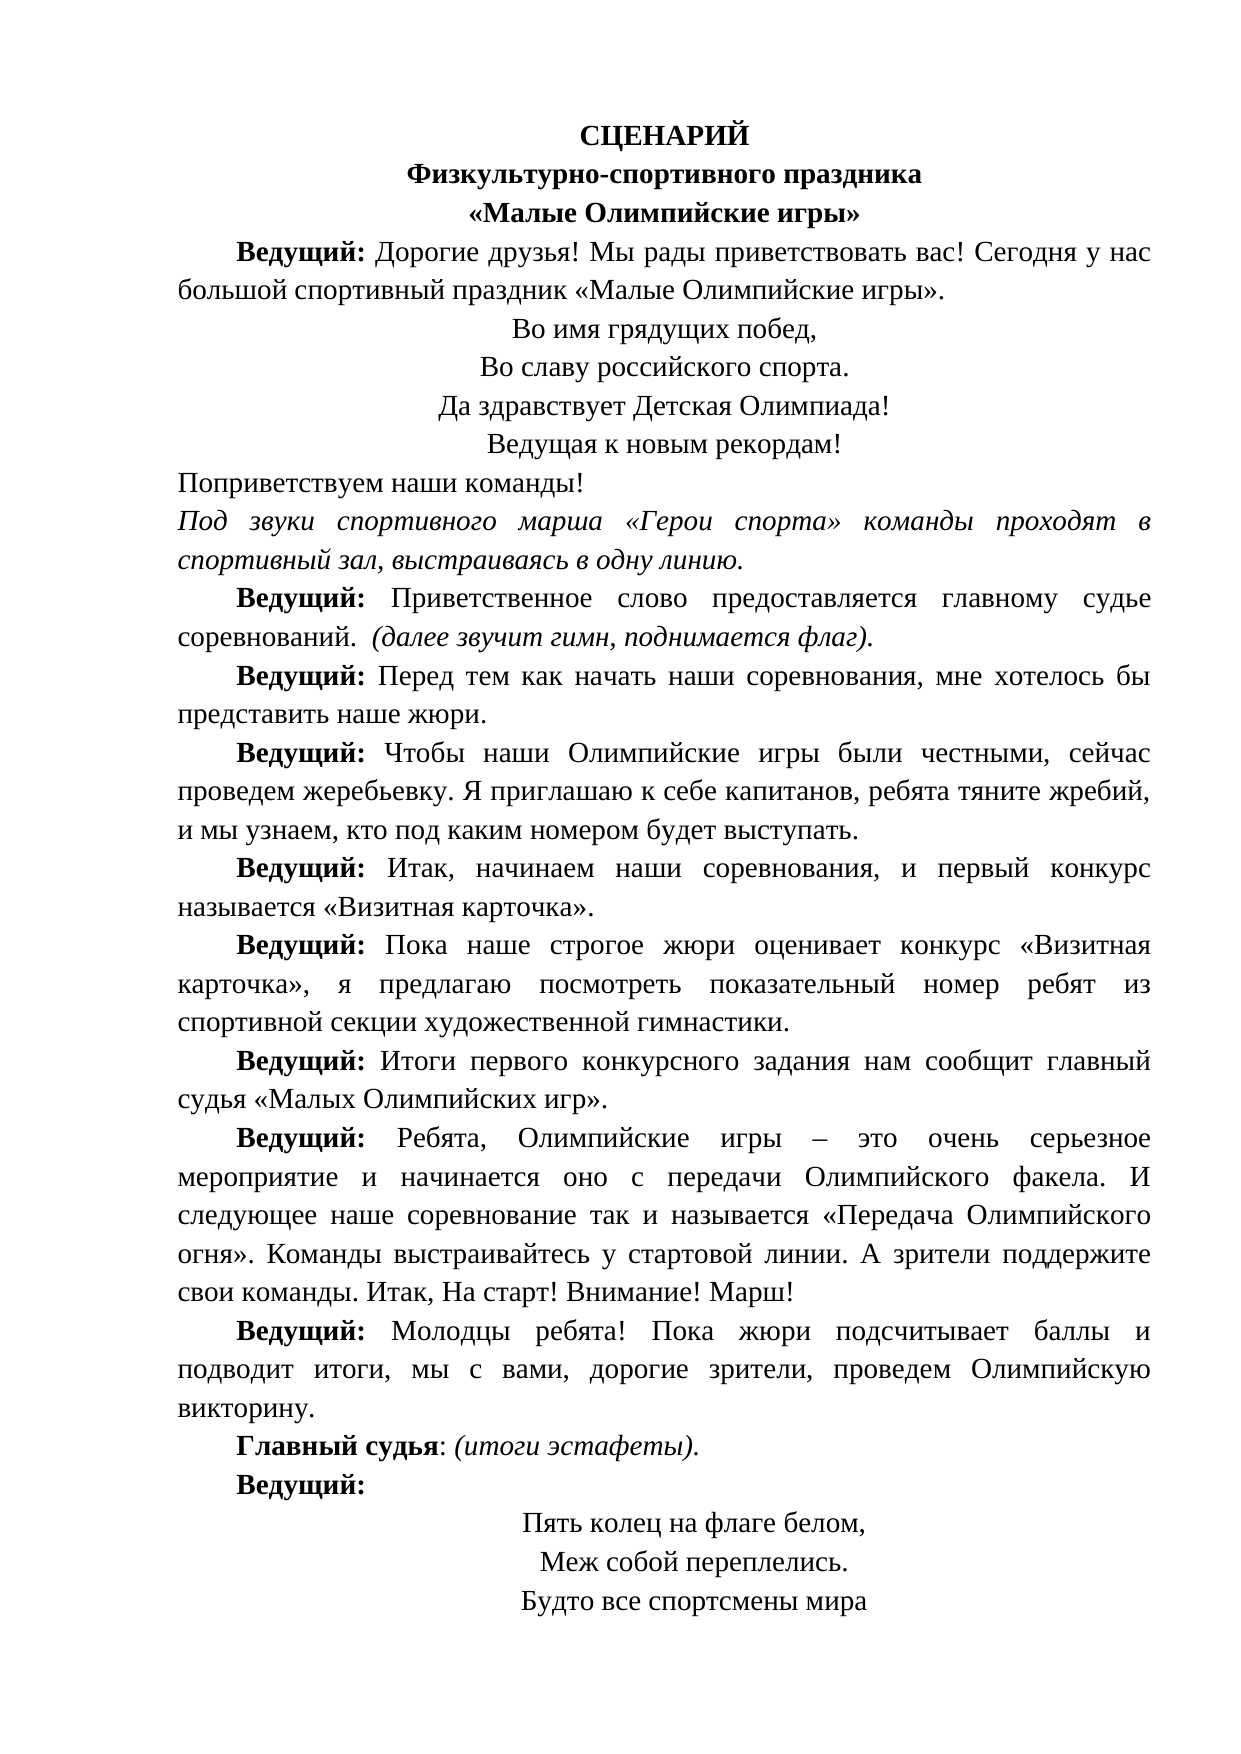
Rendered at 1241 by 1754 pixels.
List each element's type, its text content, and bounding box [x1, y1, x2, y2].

text Меж собой переплелись. [177, 1544, 1152, 1578]
text CЦЕНАРИЙ [177, 118, 1152, 152]
text Во славу российского спорта. [177, 349, 1152, 383]
text Во имя грядущих побед, [177, 311, 1152, 344]
text Физкультурно-спортивного праздника [177, 157, 1152, 190]
text Ведущий: Молодцы ребята! Пока жюри подсчитывает баллы и подводит итоги, мы с вами, дорогие зрители, проведем Олимпийскую викторину. [177, 1313, 1152, 1423]
text Да здравствует Детская Олимпиада! [177, 388, 1152, 421]
text Ведущий: Пока наше строгое жюри оценивает конкурс «Визитная карточка», я предлагаю посмотреть показательный номер ребят из спортивной секции художественной гимнастики. [177, 927, 1152, 1038]
text Ведущий: Итоги первого конкурсного задания нам сообщит главный судья «Малых Олимпийских игр». [177, 1043, 1152, 1115]
text Ведущий: Перед тем как начать наши соревнования, мне хотелось бы представить наше жюри. [177, 658, 1152, 730]
text Главный судья: (итоги эстафеты). [177, 1428, 1152, 1462]
text «Малые Олимпийские игры» [177, 195, 1152, 229]
text Ведущий: Дорогие друзья! Мы рады приветствовать вас! Сегодня у нас большой спортивный праздник «Малые Олимпийские игры». [177, 234, 1152, 306]
text Пять колец на флаге белом, [177, 1506, 1152, 1539]
text Ведущий: Ребята, Олимпийские игры – это очень серьезное мероприятие и начинается оно с передачи Олимпийского факела. И следующее наше соревнование так и называется «Передача Олимпийского огня». Команды выстраивайтесь у стартовой линии. А зрители поддержите свои команды. Итак, На старт! Внимание! Марш! [177, 1120, 1152, 1308]
text Под звуки спортивного марша «Герои спорта» команды проходят в спортивный зал, выстраиваясь в одну линию. [177, 503, 1152, 576]
text Ведущая к новым рекордам! [177, 426, 1152, 460]
text Будто все спортсмены мира [177, 1583, 1152, 1616]
text Ведущий: [177, 1467, 1152, 1501]
text Ведущий: Чтобы наши Олимпийские игры были честными, сейчас проведем жеребьевку. Я приглашаю к себе капитанов, ребята тяните жребий, и мы узнаем, кто под каким номером будет выступать. [177, 735, 1152, 845]
text Поприветствуем наши команды! [177, 465, 1152, 498]
text Ведущий: Итак, начинаем наши соревнования, и первый конкурс называется «Визитная карточка». [177, 850, 1152, 922]
text Ведущий: Приветственное слово предоставляется главному судье соревнований. (далее звучит гимн, поднимается флаг). [177, 581, 1152, 653]
